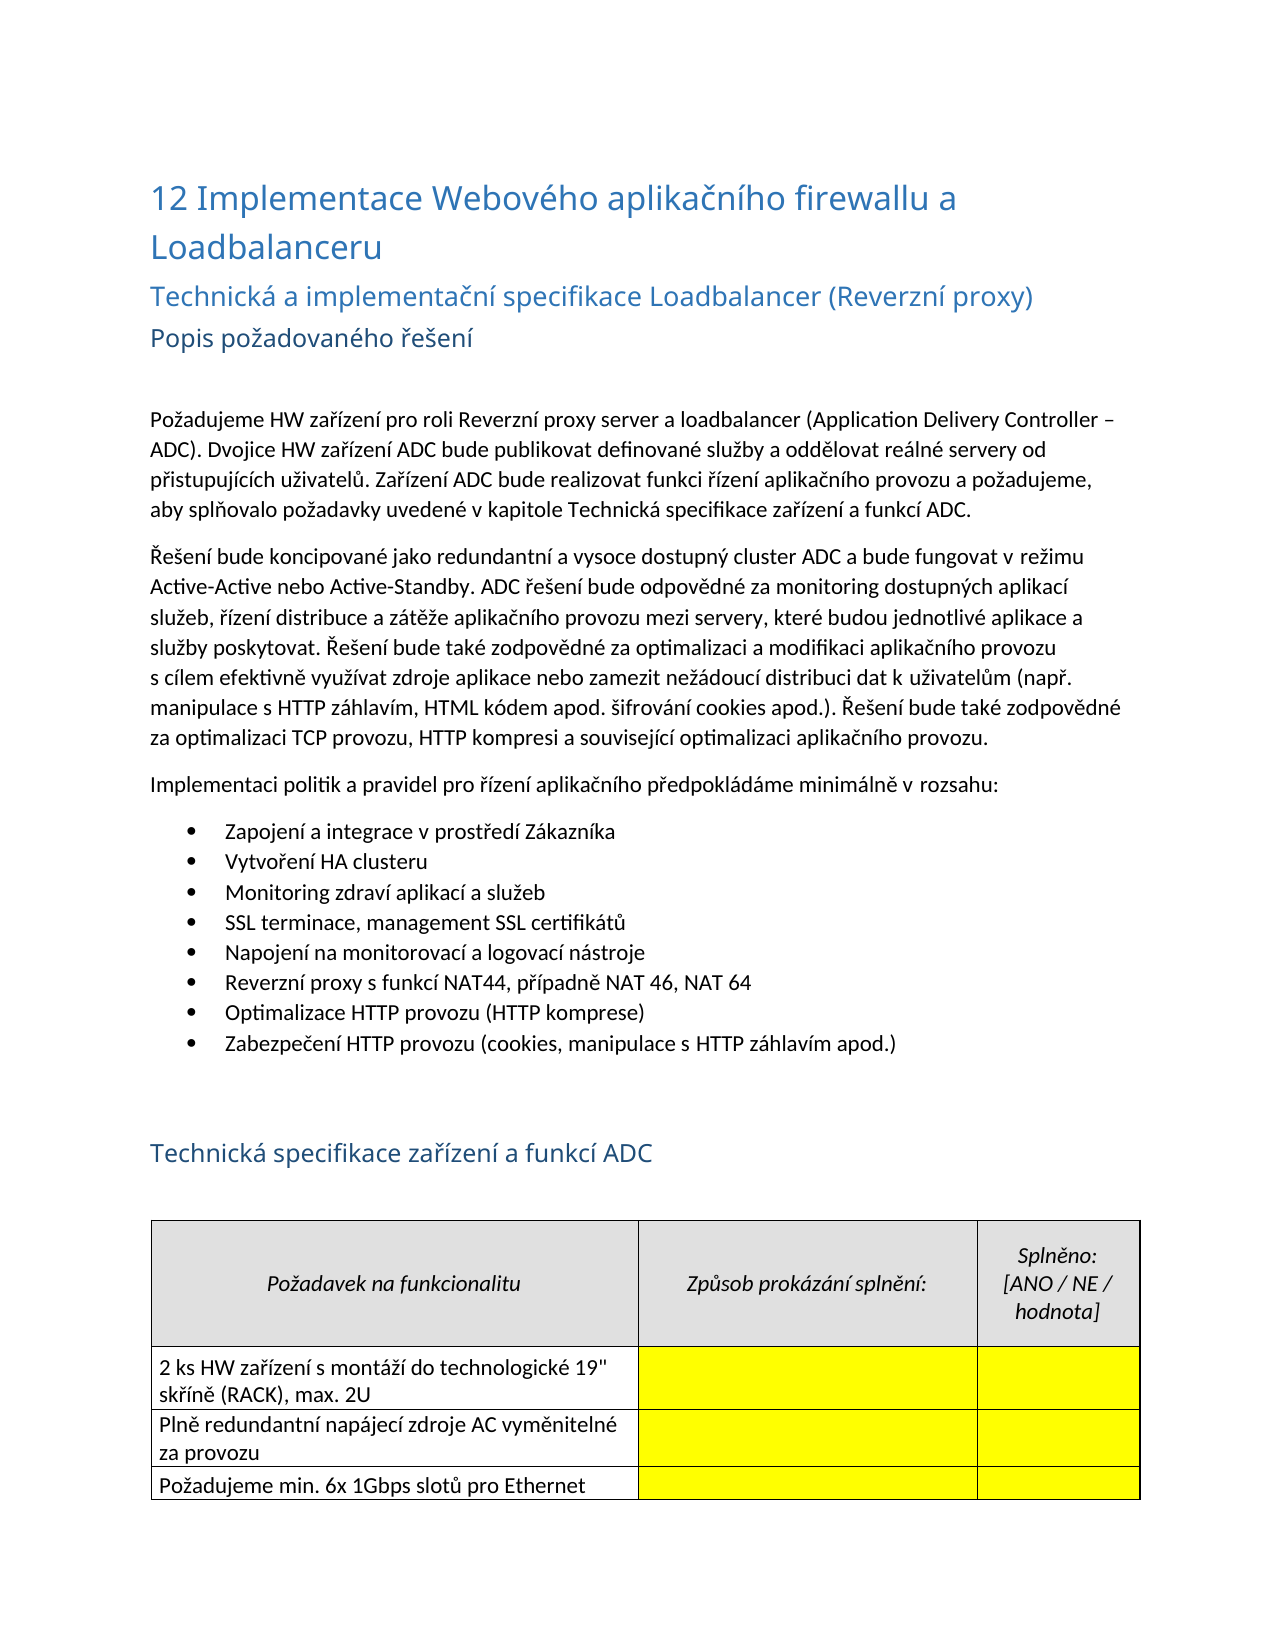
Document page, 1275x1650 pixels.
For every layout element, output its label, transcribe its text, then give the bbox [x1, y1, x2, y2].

subtitle Popis požadovaného řešení [150, 321, 1125, 355]
text Implementaci politik a pravidel pro řízení aplikačního předpokládáme minimálně v rozsahu: [150, 770, 1125, 798]
list SSL terminace, management SSL certifikátů [187, 908, 1125, 936]
list Reverzní proxy s funkcí NAT44, případně NAT 46, NAT 64 [187, 968, 1125, 996]
list Vytvoření HA clusteru [187, 847, 1125, 875]
table_cell [639, 1410, 977, 1466]
table_cell [978, 1347, 1139, 1409]
table_cell 2 ks HW zařízení s montáží do technologické 19" skříně (RACK), max. 2U [152, 1347, 638, 1409]
list Zabezpečení HTTP provozu (cookies, manipulace s HTTP záhlavím apod.) [187, 1029, 1125, 1057]
table_cell [639, 1467, 977, 1499]
subtitle Technická specifikace zařízení a funkcí ADC [150, 1136, 1125, 1170]
list Monitoring zdraví aplikací a služeb [187, 878, 1125, 906]
subtitle Technická a implementační specifikace Loadbalancer (Reverzní proxy) [150, 277, 1125, 314]
table_cell [978, 1410, 1139, 1466]
table_cell [978, 1467, 1139, 1499]
table_cell Plně redundantní napájecí zdroje AC vyměnitelné za provozu [152, 1410, 638, 1466]
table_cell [152, 1467, 638, 1499]
table_header Požadavek na funkcionalitu [152, 1221, 638, 1346]
list Optimalizace HTTP provozu (HTTP komprese) [187, 998, 1125, 1026]
list Napojení na monitorovací a logovací nástroje [187, 938, 1125, 966]
table_header Způsob prokázání splnění: [639, 1221, 977, 1346]
table_header Splněno: [ANO / NE / hodnota] [978, 1221, 1139, 1346]
text Požadujeme HW zařízení pro roli Reverzní proxy server a loadbalancer (Application Delivery Controller – ADC). Dvojice HW zařízení ADC bude publikovat definované služby a oddělovat reálné servery od přistupujících uživatelů. Zařízení ADC bude realizovat funkci řízení aplikačního provozu a požadujeme, aby splňovalo požadavky uvedené v kapitole Technická specifikace zařízení a funkcí ADC. [150, 405, 1125, 523]
list Zapojení a integrace v prostředí Zákazníka [187, 817, 1125, 845]
table_cell [639, 1347, 977, 1409]
subtitle 12 Implementace Webového aplikačního firewallu a Loadbalanceru [150, 175, 1125, 269]
text Řešení bude koncipované jako redundantní a vysoce dostupný cluster ADC a bude fungovat v režimu Active-Active nebo Active-Standby. ADC řešení bude odpovědné za monitoring dostupných aplikací služeb, řízení distribuce a zátěže aplikačního provozu mezi servery, které budou jednotlivé aplikace a služby poskytovat. Řešení bude také zodpovědné za optimalizaci a modifikaci aplikačního provozu s cílem efektivně využívat zdroje aplikace nebo zamezit nežádoucí distribuci dat k uživatelům (např. manipulace s HTTP záhlavím, HTML kódem apod. šifrování cookies apod.). Řešení bude také zodpovědné za optimalizaci TCP provozu, HTTP kompresi a související optimalizaci aplikačního provozu. [150, 542, 1125, 751]
